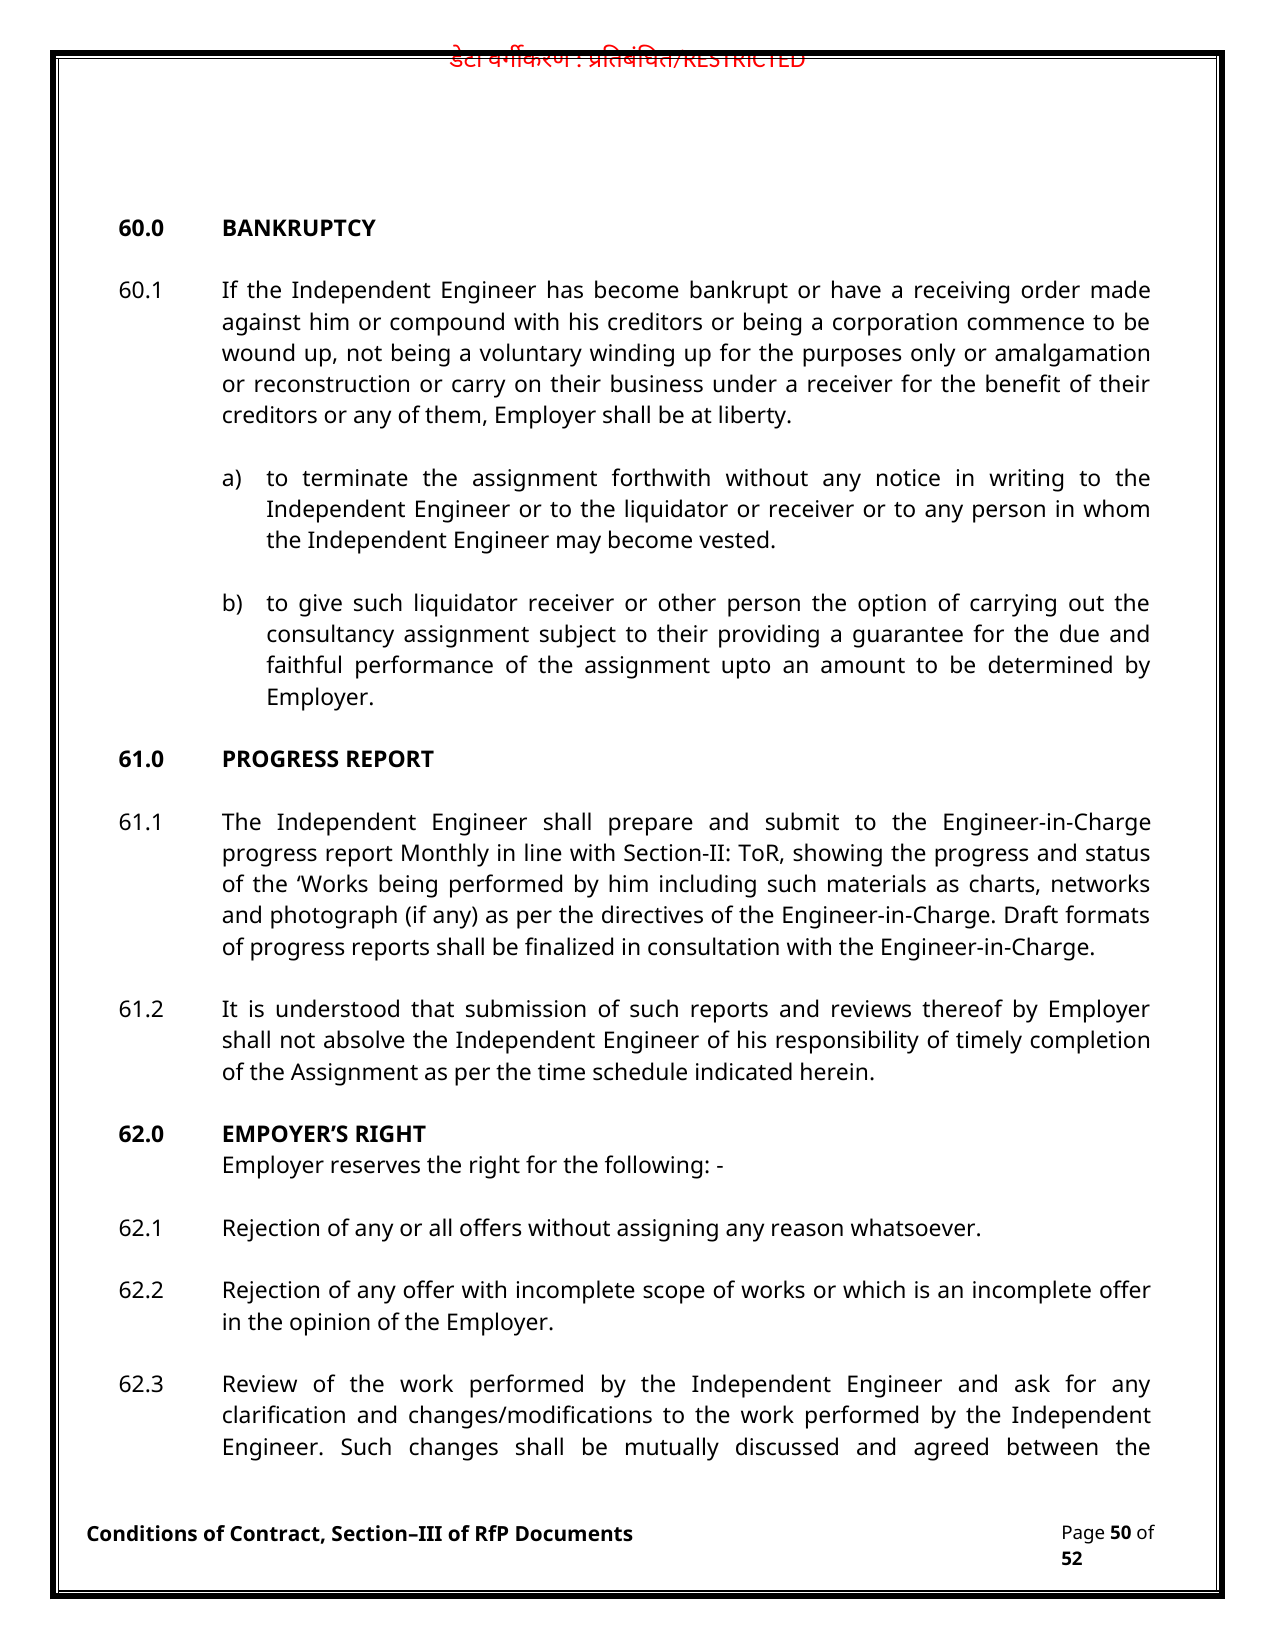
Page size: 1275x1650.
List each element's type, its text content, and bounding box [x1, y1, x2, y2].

text Employer reserves the right for the following: - [222, 1149, 1152, 1181]
text 61.2 It is understood that submission of such reports and reviews thereof by Employer shall not absolve the Independent Engineer of his responsibility of timely completion of the Assignment as per the time schedule indicated herein. [118, 993, 1152, 1087]
list to give such liquidator receiver or other person the option of carrying out the consultancy assignment subject to their providing a guarantee for the due and faithful performance of the assignment upto an amount to be determined by Employer. [222, 587, 1152, 712]
text 62.0 EMPOYER’S RIGHT [118, 1118, 1152, 1149]
text 62.1 Rejection of any or all offers without assigning any reason whatsoever. [118, 1212, 1152, 1243]
text 61.1 The Independent Engineer shall prepare and submit to the Engineer-in-Charge progress report Monthly in line with Section-II: ToR, showing the progress and status of the ‘Works being performed by him including such materials as charts, networks and photograph (if any) as per the directives of the Engineer-in-Charge. Draft formats of progress reports shall be finalized in consultation with the Engineer-in-Charge. [118, 806, 1152, 962]
text 61.0 PROGRESS REPORT [118, 743, 1152, 774]
text 62.2 Rejection of any offer with incomplete scope of works or which is an incomplete offer in the opinion of the Employer. [118, 1274, 1152, 1337]
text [118, 1368, 1152, 1462]
list to terminate the assignment forthwith without any notice in writing to the Independent Engineer or to the liquidator or receiver or to any person in whom the Independent Engineer may become vested. [222, 462, 1152, 556]
text 60.1 If the Independent Engineer has become bankrupt or have a receiving order made against him or compound with his creditors or being a corporation commence to be wound up, not being a voluntary winding up for the purposes only or amalgamation or reconstruction or carry on their business under a receiver for the benefit of their creditors or any of them, Employer shall be at liberty. [118, 274, 1152, 431]
text 60.0 BANKRUPTCY [118, 212, 1152, 243]
